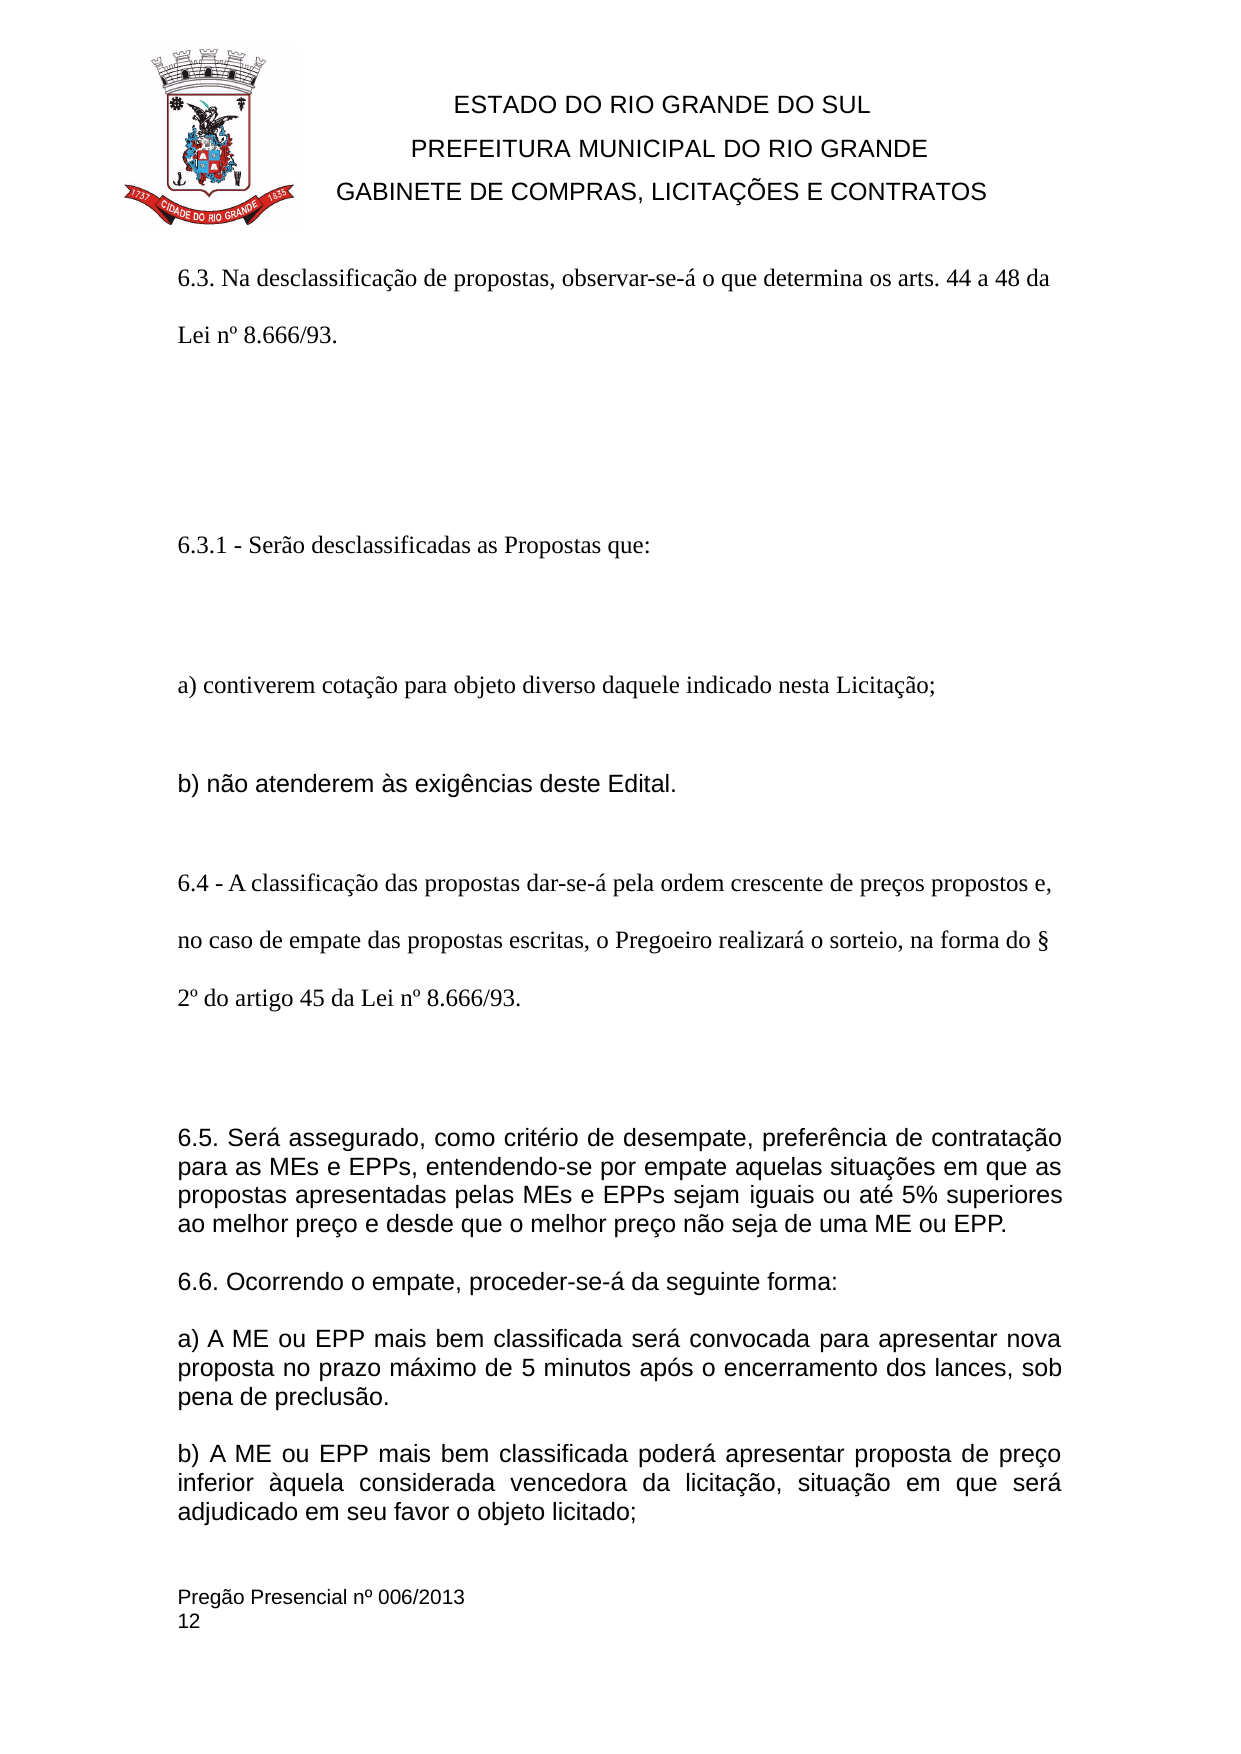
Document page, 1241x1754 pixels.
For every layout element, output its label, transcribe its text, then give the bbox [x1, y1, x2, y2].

text 6.3.1 - Serão desclassificadas as Propostas que: [177, 530, 1063, 559]
text b) A ME ou EPP mais bem classificada poderá apresentar proposta de preço inferior àquela considerada vencedora da licitação, situação em que será adjudicado em seu favor o objeto licitado; [177, 1439, 1063, 1525]
text a) A ME ou EPP mais bem classificada será convocada para apresentar nova proposta no prazo máximo de 5 minutos após o encerramento dos lances, sob pena de preclusão. [177, 1324, 1063, 1410]
text 6.6. Ocorrendo o empate, proceder-se-á da seguinte forma: [177, 1267, 1063, 1295]
text 6.4 - A classificação das propostas dar-se-á pela ordem crescente de preços propostos e, no caso de empate das propostas escritas, o Pregoeiro realizará o sorteio, na forma do § 2º do artigo 45 da Lei nº 8.666/93. [177, 868, 1063, 1012]
text a) contiverem cotação para objeto diverso daquele indicado nesta Licitação; [177, 670, 1063, 699]
text b) não atenderem às exigências deste Edital. [177, 769, 1063, 798]
text 6.5. Será assegurado, como critério de desempate, preferência de contratação para as MEs e EPPs, entendendo-se por empate aquelas situações em que as propostas apresentadas pelas MEs e EPPs sejam iguais ou até 5% superiores ao melhor preço e desde que o melhor preço não seja de uma ME ou EPP. [177, 1123, 1063, 1238]
picture [118, 42, 299, 233]
text 6.3. Na desclassificação de propostas, observar-se-á o que determina os arts. 44 a 48 da Lei nº 8.666/93. [177, 263, 1063, 349]
